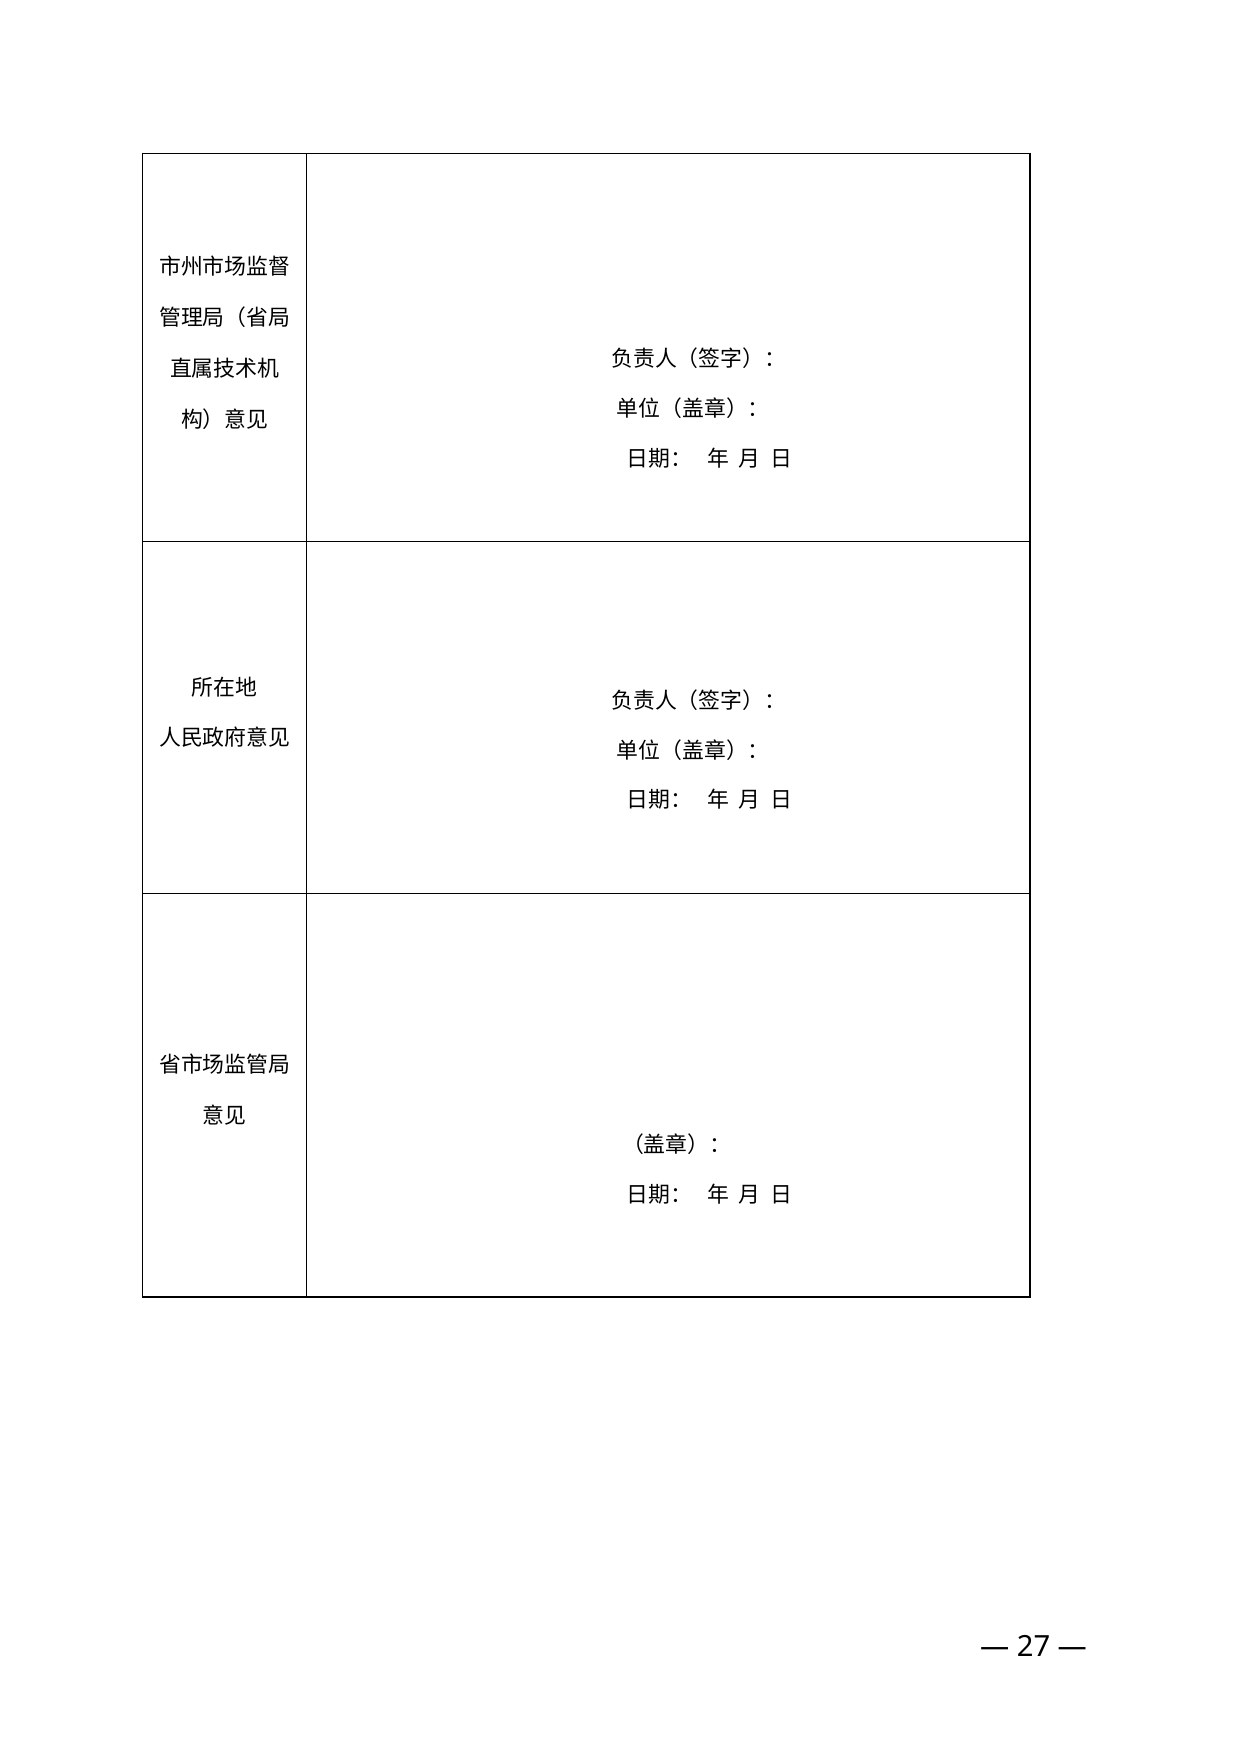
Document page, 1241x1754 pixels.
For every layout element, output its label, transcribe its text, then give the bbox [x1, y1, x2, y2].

table_cell （盖章）： 日期： 年 月 日 [307, 894, 1029, 1296]
table_cell 负责人（签字）： 单位（盖章）： 日期： 年 月 日 [307, 154, 1029, 541]
table_cell 负责人（签字）： 单位（盖章）： 日期： 年 月 日 [307, 542, 1029, 892]
table_cell 省市场监管局意见 [143, 894, 306, 1296]
table_cell 所在地 人民政府意见 [143, 542, 306, 892]
table_cell 市州市场监督管理局（省局直属技术机构）意见 [143, 154, 306, 541]
